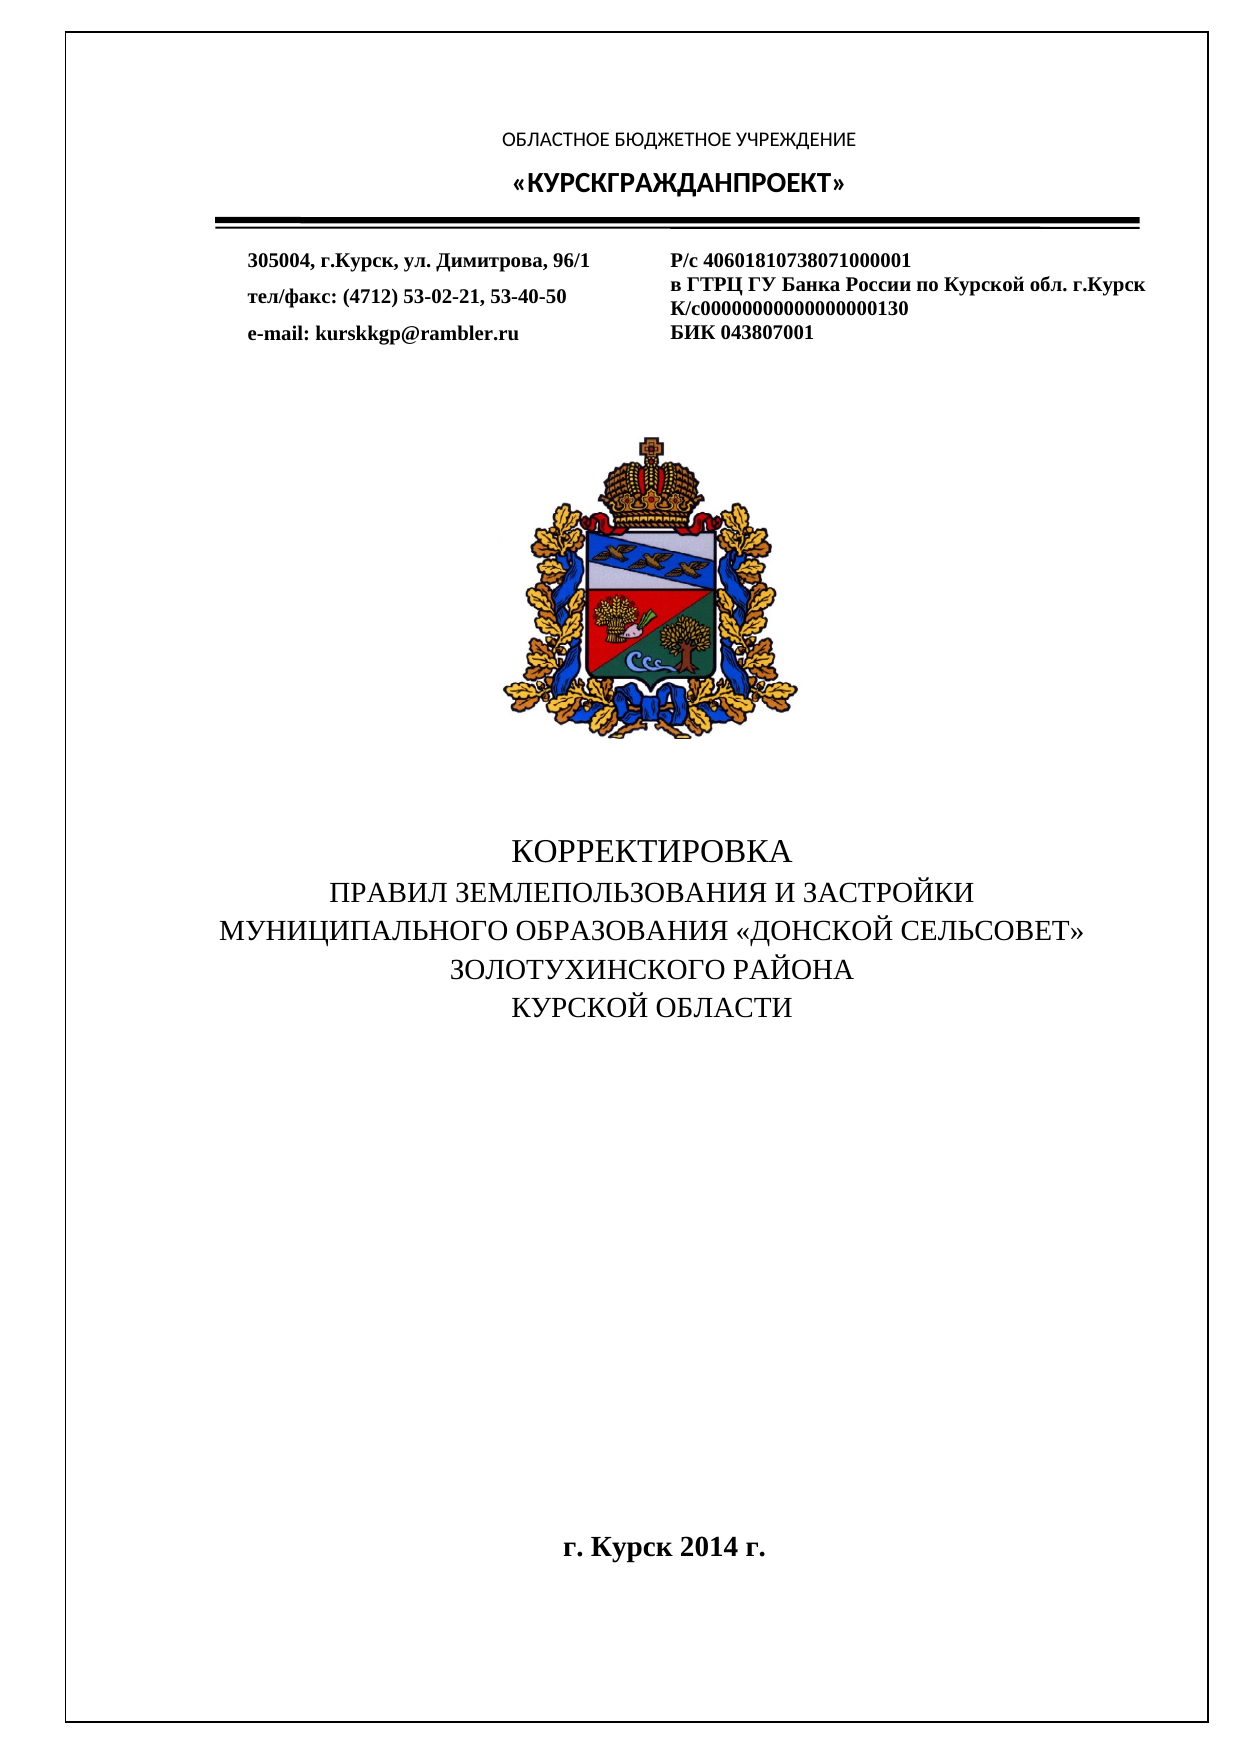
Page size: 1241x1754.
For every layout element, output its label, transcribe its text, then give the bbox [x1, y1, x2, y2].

text ПРАВИЛ ЗЕМЛЕПОЛЬЗОВАНИЯ И ЗАСТРОЙКИ [152, 875, 1152, 908]
text ОБЛАСТНОЕ БЮДЖЕТНОЕ УЧРЕЖДЕНИЕ [207, 126, 1152, 151]
picture [498, 437, 806, 739]
text КУРСКОЙ ОБЛАСТИ [152, 991, 1152, 1024]
table_header 305004, г.Курск, ул. Димитрова, 96/1 тел/факс: (4712) 53-02-21, 53-40-50 e-mail: kurskkgp@rambler.ru [236, 248, 659, 393]
text ЗОЛОТУХИНСКОГО РАЙОНА [152, 952, 1152, 986]
text г. Курск 2014 г. [152, 1529, 1152, 1562]
text «КУРСКГРАЖДАНПРОЕКТ» [207, 164, 1152, 199]
text КОРРЕКТИРОВКА [152, 831, 1152, 869]
table_header Р/с 40601810738071000001 в ГТРЦ ГУ Банка России по Курской обл. г.Курск К/с00000000000000000130 БИК 043807001 [659, 248, 1163, 393]
text МУНИЦИПАЛЬНОГО ОБРАЗОВАНИЯ «ДОНСКОЙ СЕЛЬСОВЕТ» [152, 913, 1152, 947]
